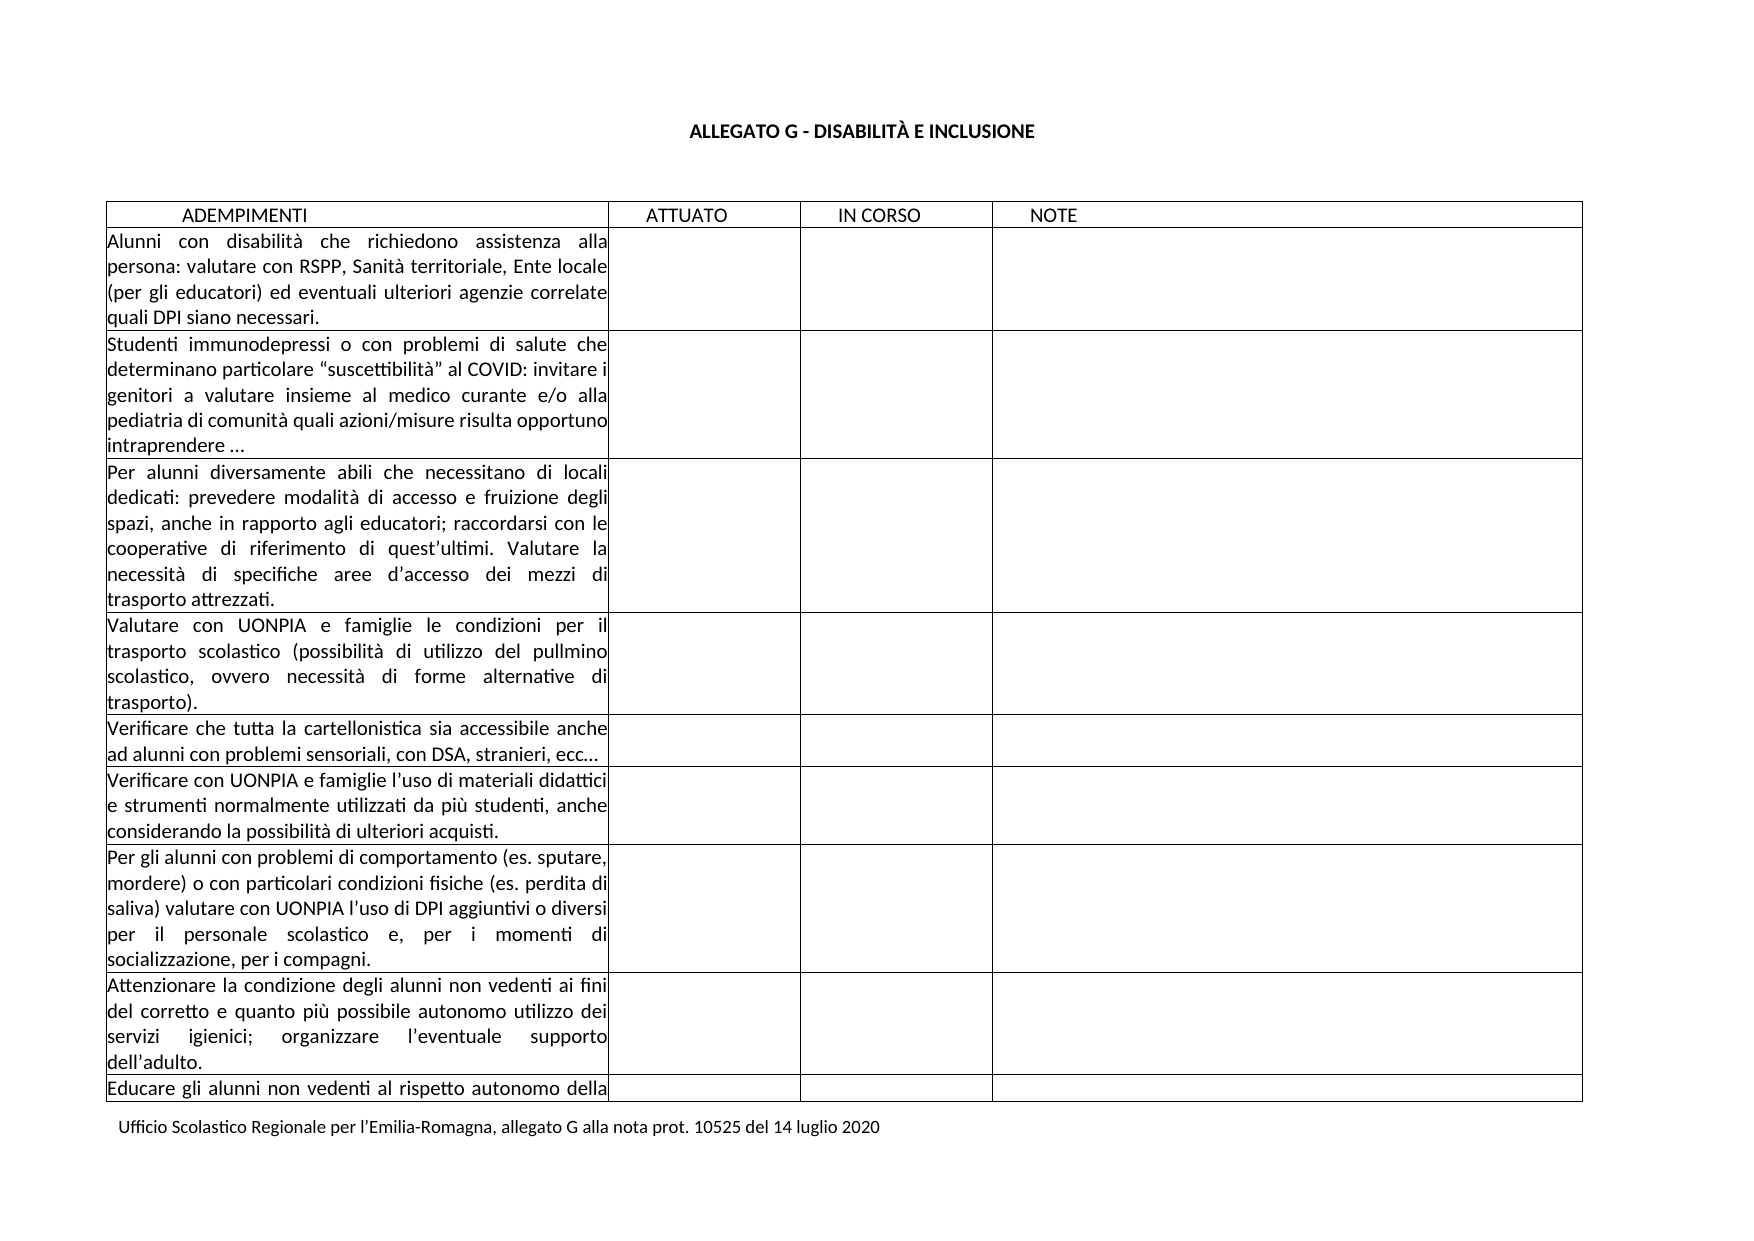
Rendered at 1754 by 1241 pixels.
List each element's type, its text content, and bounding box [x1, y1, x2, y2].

table_cell [609, 715, 800, 766]
table_cell [801, 845, 992, 972]
table_header NOTE [993, 202, 1582, 227]
table_cell Verificare che tutta la cartellonistica sia accessibile anche ad alunni con problemi sensoriali, con DSA, stranieri, ecc… [107, 715, 608, 766]
table_cell [609, 767, 800, 843]
table_cell [993, 767, 1582, 843]
table_cell [609, 228, 800, 330]
table_cell [993, 973, 1582, 1074]
table_cell [609, 1075, 800, 1101]
table_cell [801, 767, 992, 843]
table_header IN CORSO [801, 202, 992, 227]
table_cell Attenzionare la condizione degli alunni non vedenti ai fini del corretto e quanto più possibile autonomo utilizzo dei servizi igienici; organizzare l’eventuale supporto dell’adulto. [107, 973, 608, 1074]
table_cell [801, 459, 992, 612]
table_cell [993, 1075, 1582, 1101]
table_cell Per alunni diversamente abili che necessitano di locali dedicati: prevedere modalità di accesso e fruizione degli spazi, anche in rapporto agli educatori; raccordarsi con le cooperative di riferimento di quest’ultimi. Valutare la necessità di specifiche aree d’accesso dei mezzi di trasporto attrezzati. [107, 459, 608, 612]
table_cell [801, 331, 992, 458]
table_cell [609, 845, 800, 972]
table_cell Verificare con UONPIA e famiglie l’uso di materiali didattici e strumenti normalmente utilizzati da più studenti, anche considerando la possibilità di ulteriori acquisti. [107, 767, 608, 843]
table_header ATTUATO [609, 202, 800, 227]
table_cell [801, 973, 992, 1074]
table_cell [993, 331, 1582, 458]
table_header ADEMPIMENTI [107, 202, 608, 227]
table_cell [801, 1075, 992, 1101]
table_cell [993, 459, 1582, 612]
table_cell [609, 331, 800, 458]
table_cell Per gli alunni con problemi di comportamento (es. sputare, mordere) o con particolari condizioni fisiche (es. perdita di saliva) valutare con UONPIA l’uso di DPI aggiuntivi o diversi per il personale scolastico e, per i momenti di socializzazione, per i compagni. [107, 845, 608, 972]
table_cell [801, 613, 992, 714]
table_cell [609, 459, 800, 612]
table_cell [801, 715, 992, 766]
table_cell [107, 1075, 608, 1101]
table_cell [993, 715, 1582, 766]
table_cell [993, 613, 1582, 714]
table_cell Studenti immunodepressi o con problemi di salute che determinano particolare “suscettibilità” al COVID: invitare i genitori a valutare insieme al medico curante e/o alla pediatria di comunità quali azioni/misure risulta opportuno intraprendere … [107, 331, 608, 458]
table_cell Alunni con disabilità che richiedono assistenza alla persona: valutare con RSPP, Sanità territoriale, Ente locale (per gli educatori) ed eventuali ulteriori agenzie correlate quali DPI siano necessari. [107, 228, 608, 330]
table_cell [801, 228, 992, 330]
table_cell [993, 845, 1582, 972]
text ALLEGATO G - DISABILITÀ E INCLUSIONE [118, 118, 1606, 143]
table_cell [609, 973, 800, 1074]
table_cell Valutare con UONPIA e famiglie le condizioni per il trasporto scolastico (possibilità di utilizzo del pullmino scolastico, ovvero necessità di forme alternative di trasporto). [107, 613, 608, 714]
table_cell [993, 228, 1582, 330]
table_cell [609, 613, 800, 714]
